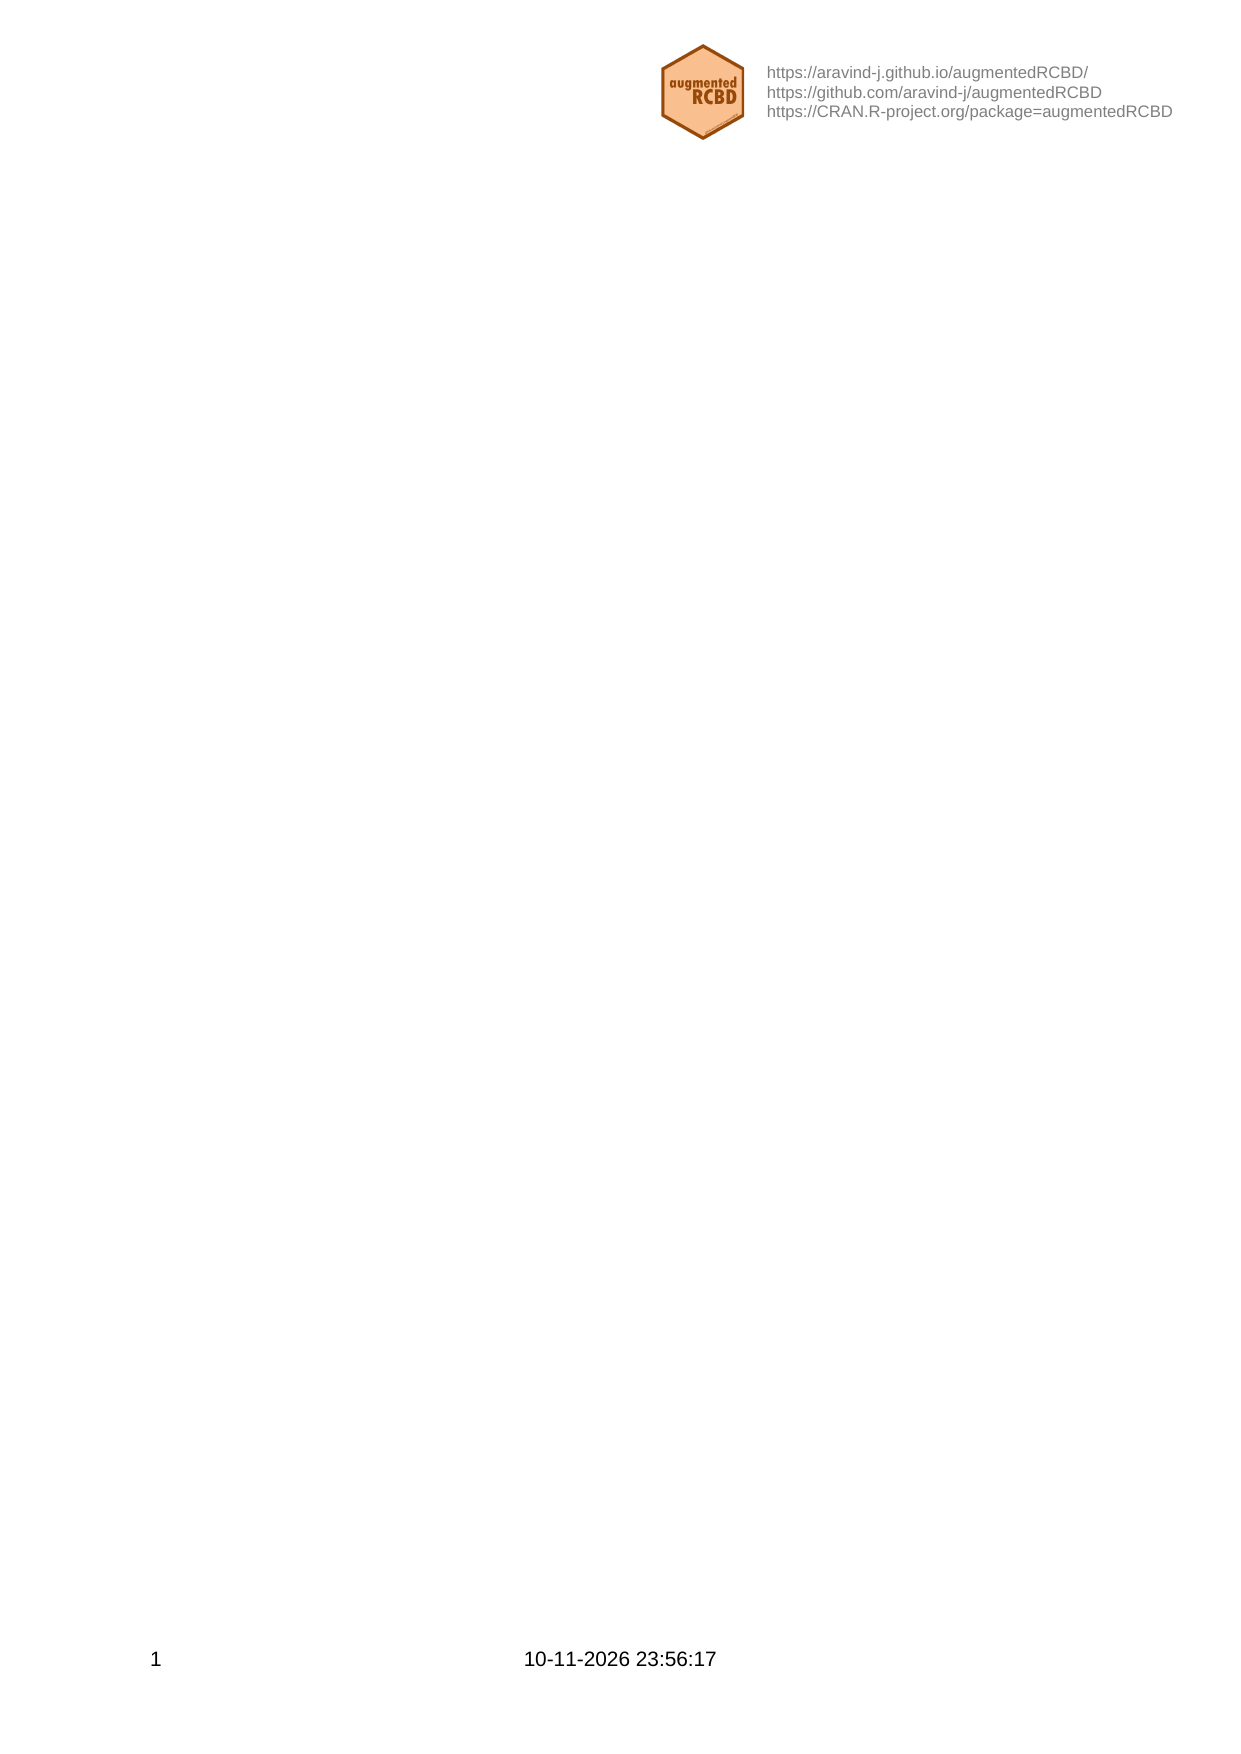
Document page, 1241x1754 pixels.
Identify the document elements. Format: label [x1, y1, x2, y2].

picture [661, 44, 745, 140]
